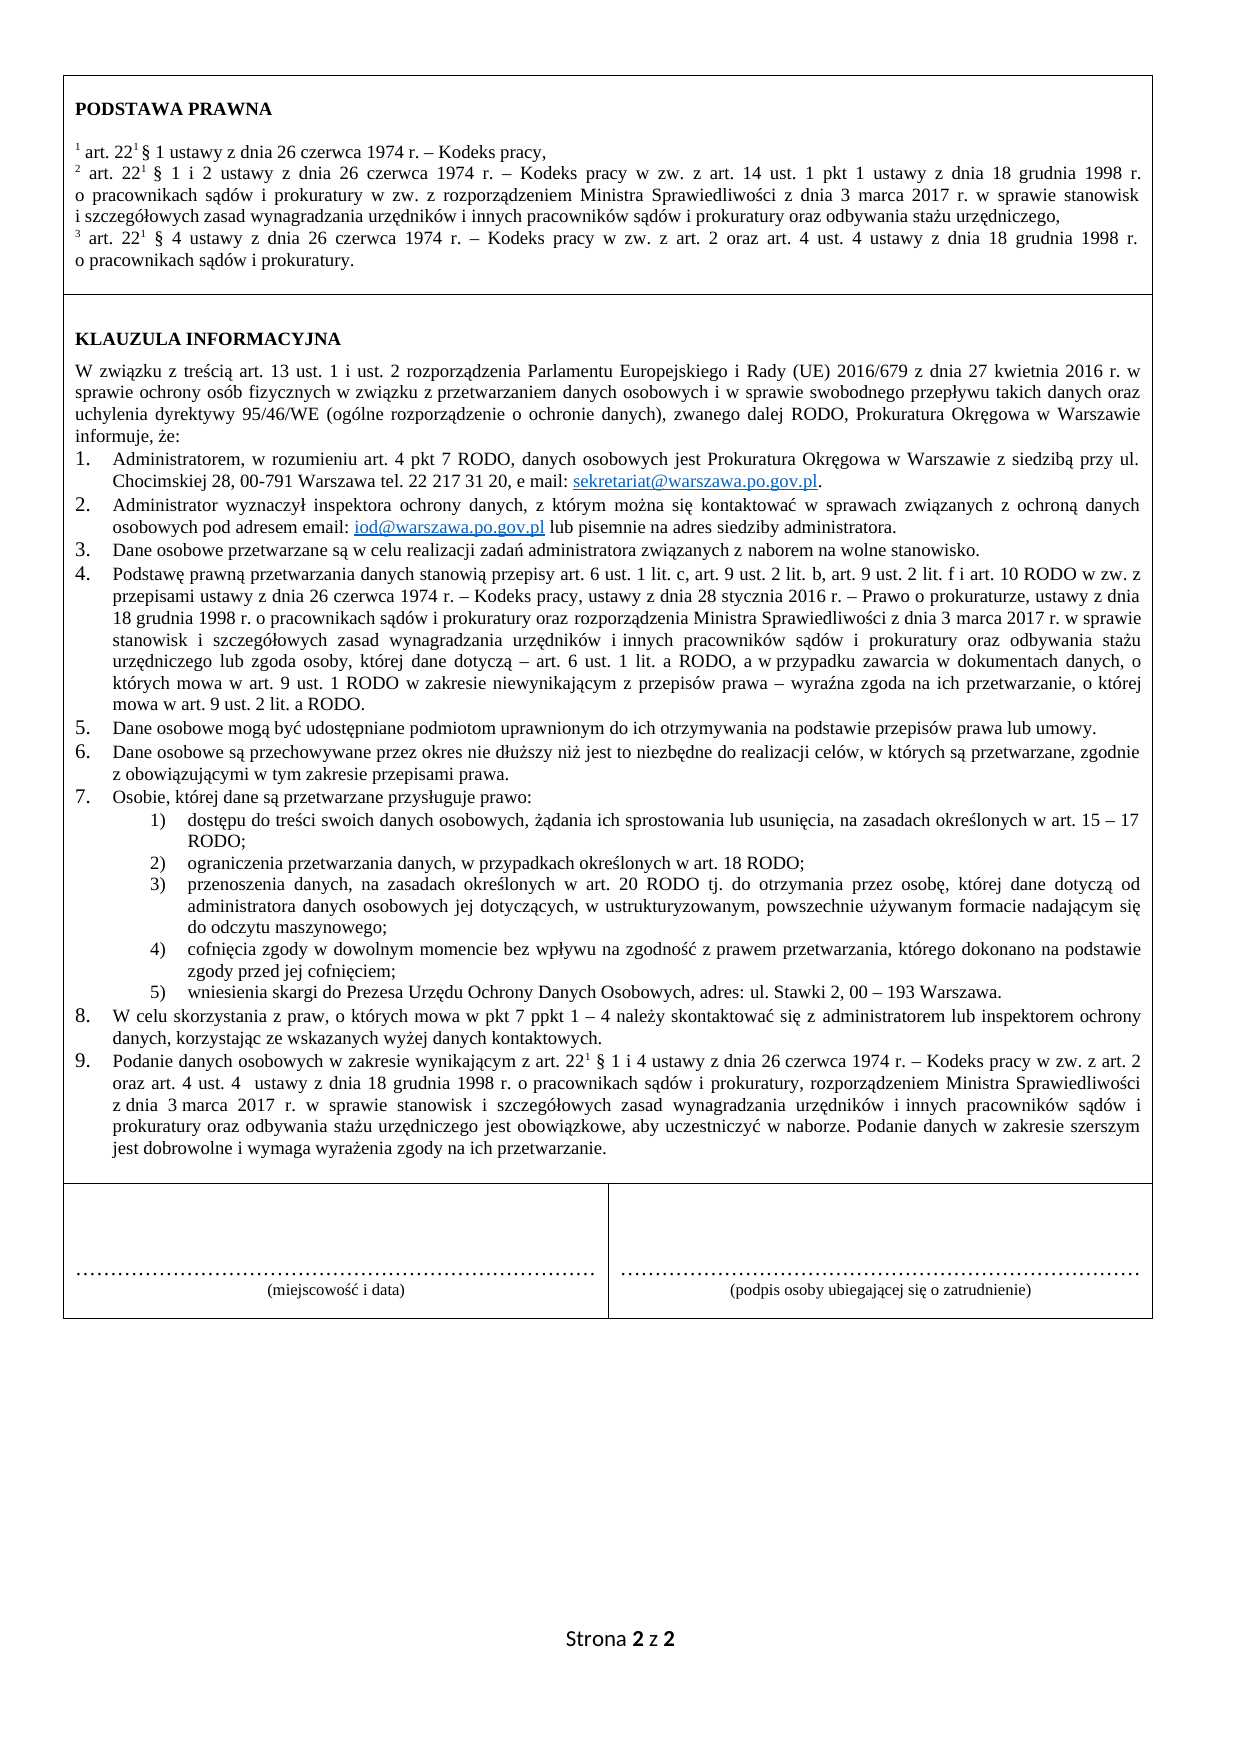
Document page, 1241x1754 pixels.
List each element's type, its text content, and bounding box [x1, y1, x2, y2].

table_cell ………………………………………………………………… (podpis osoby ubiegającej się o zatrudnienie) [609, 1184, 1152, 1318]
table_cell PODSTAWA PRAWNA 1 art. 221 § 1 ustawy z dnia 26 czerwca 1974 r. – Kodeks pracy, 2 art. 221 § 1 i 2 ustawy z dnia 26 czerwca 1974 r. – Kodeks pracy w zw. z art. 14 ust. 1 pkt 1 ustawy z dnia 18 grudnia 1998 r. o pracownikach sądów i prokuratury w zw. z rozporządzeniem Ministra Sprawiedliwości z dnia 3 marca 2017 r. w sprawie stanowisk i szczegółowych zasad wynagradzania urzędników i innych pracowników sądów i prokuratury oraz odbywania stażu urzędniczego, 3 art. 221 § 4 ustawy z dnia 26 czerwca 1974 r. – Kodeks pracy w zw. z art. 2 oraz art. 4 ust. 4 ustawy z dnia 18 grudnia 1998 r. o pracownikach sądów i prokuratury. [64, 76, 1152, 294]
table_cell KLAUZULA INFORMACYJNA W związku z treścią art. 13 ust. 1 i ust. 2 rozporządzenia Parlamentu Europejskiego i Rady (UE) 2016/679 z dnia 27 kwietnia 2016 r. w sprawie ochrony osób fizycznych w związku z przetwarzaniem danych osobowych i w sprawie swobodnego przepływu takich danych oraz uchylenia dyrektywy 95/46/WE (ogólne rozporządzenie o ochronie danych), zwanego dalej RODO, Prokuratura Okręgowa w Warszawie informuje, że: Administratorem, w rozumieniu art. 4 pkt 7 RODO, danych osobowych jest Prokuratura Okręgowa w Warszawie z siedzibą przy ul. Chocimskiej 28, 00-791 Warszawa tel. 22 217 31 20, e mail: sekretariat@warszawa.po.gov.pl. Administrator wyznaczył inspektora ochrony danych, z którym można się kontaktować w sprawach związanych z ochroną danych osobowych pod adresem email: iod@warszawa.po.gov.pl lub pisemnie na adres siedziby administratora. Dane osobowe przetwarzane są w celu realizacji zadań administratora związanych z naborem na wolne stanowisko. Podstawę prawną przetwarzania danych stanowią przepisy art. 6 ust. 1 lit. c, art. 9 ust. 2 lit. b, art. 9 ust. 2 lit. f i art. 10 RODO w zw. z przepisami ustawy z dnia 26 czerwca 1974 r. – Kodeks pracy, ustawy z dnia 28 stycznia 2016 r. – Prawo o prokuraturze, ustawy z dnia 18 grudnia 1998 r. o pracownikach sądów i prokuratury oraz rozporządzenia Ministra Sprawiedliwości z dnia 3 marca 2017 r. w sprawie stanowisk i szczegółowych zasad wynagradzania urzędników i innych pracowników sądów i prokuratury oraz odbywania stażu urzędniczego lub zgoda osoby, której dane dotyczą – art. 6 ust. 1 lit. a RODO, a w przypadku zawarcia w dokumentach danych, o których mowa w art. 9 ust. 1 RODO w zakresie niewynikającym z przepisów prawa – wyraźna zgoda na ich przetwarzanie, o której mowa w art. 9 ust. 2 lit. a RODO. Dane osobowe mogą być udostępniane podmiotom uprawnionym do ich otrzymywania na podstawie przepisów prawa lub umowy. Dane osobowe są przechowywane przez okres nie dłuższy niż jest to niezbędne do realizacji celów, w których są przetwarzane, zgodnie z obowiązującymi w tym zakresie przepisami prawa. Osobie, której dane są przetwarzane przysługuje prawo: dostępu do treści swoich danych osobowych, żądania ich sprostowania lub usunięcia, na zasadach określonych w art. 15 – 17 RODO; ograniczenia przetwarzania danych, w przypadkach określonych w art. 18 RODO; przenoszenia danych, na zasadach określonych w art. 20 RODO tj. do otrzymania przez osobę, której dane dotyczą od administratora danych osobowych jej dotyczących, w ustrukturyzowanym, powszechnie używanym formacie nadającym się do odczytu maszynowego; cofnięcia zgody w dowolnym momencie bez wpływu na zgodność z prawem przetwarzania, którego dokonano na podstawie zgody przed jej cofnięciem; wniesienia skargi do Prezesa Urzędu Ochrony Danych Osobowych, adres: ul. Stawki 2, 00 – 193 Warszawa. W celu skorzystania z praw, o których mowa w pkt 7 ppkt 1 – 4 należy skontaktować się z administratorem lub inspektorem ochrony danych, korzystając ze wskazanych wyżej danych kontaktowych. Podanie danych osobowych w zakresie wynikającym z art. 221 § 1 i 4 ustawy z dnia 26 czerwca 1974 r. – Kodeks pracy w zw. z art. 2 oraz art. 4 ust. 4 ustawy z dnia 18 grudnia 1998 r. o pracownikach sądów i prokuratury, rozporządzeniem Ministra Sprawiedliwości z dnia 3 marca 2017 r. w sprawie stanowisk i szczegółowych zasad wynagradzania urzędników i innych pracowników sądów i prokuratury oraz odbywania stażu urzędniczego jest obowiązkowe, aby uczestniczyć w naborze. Podanie danych w zakresie szerszym jest dobrowolne i wymaga wyrażenia zgody na ich przetwarzanie. [64, 295, 1152, 1183]
table_cell ………………………………………………………………… (miejscowość i data) [64, 1184, 608, 1318]
